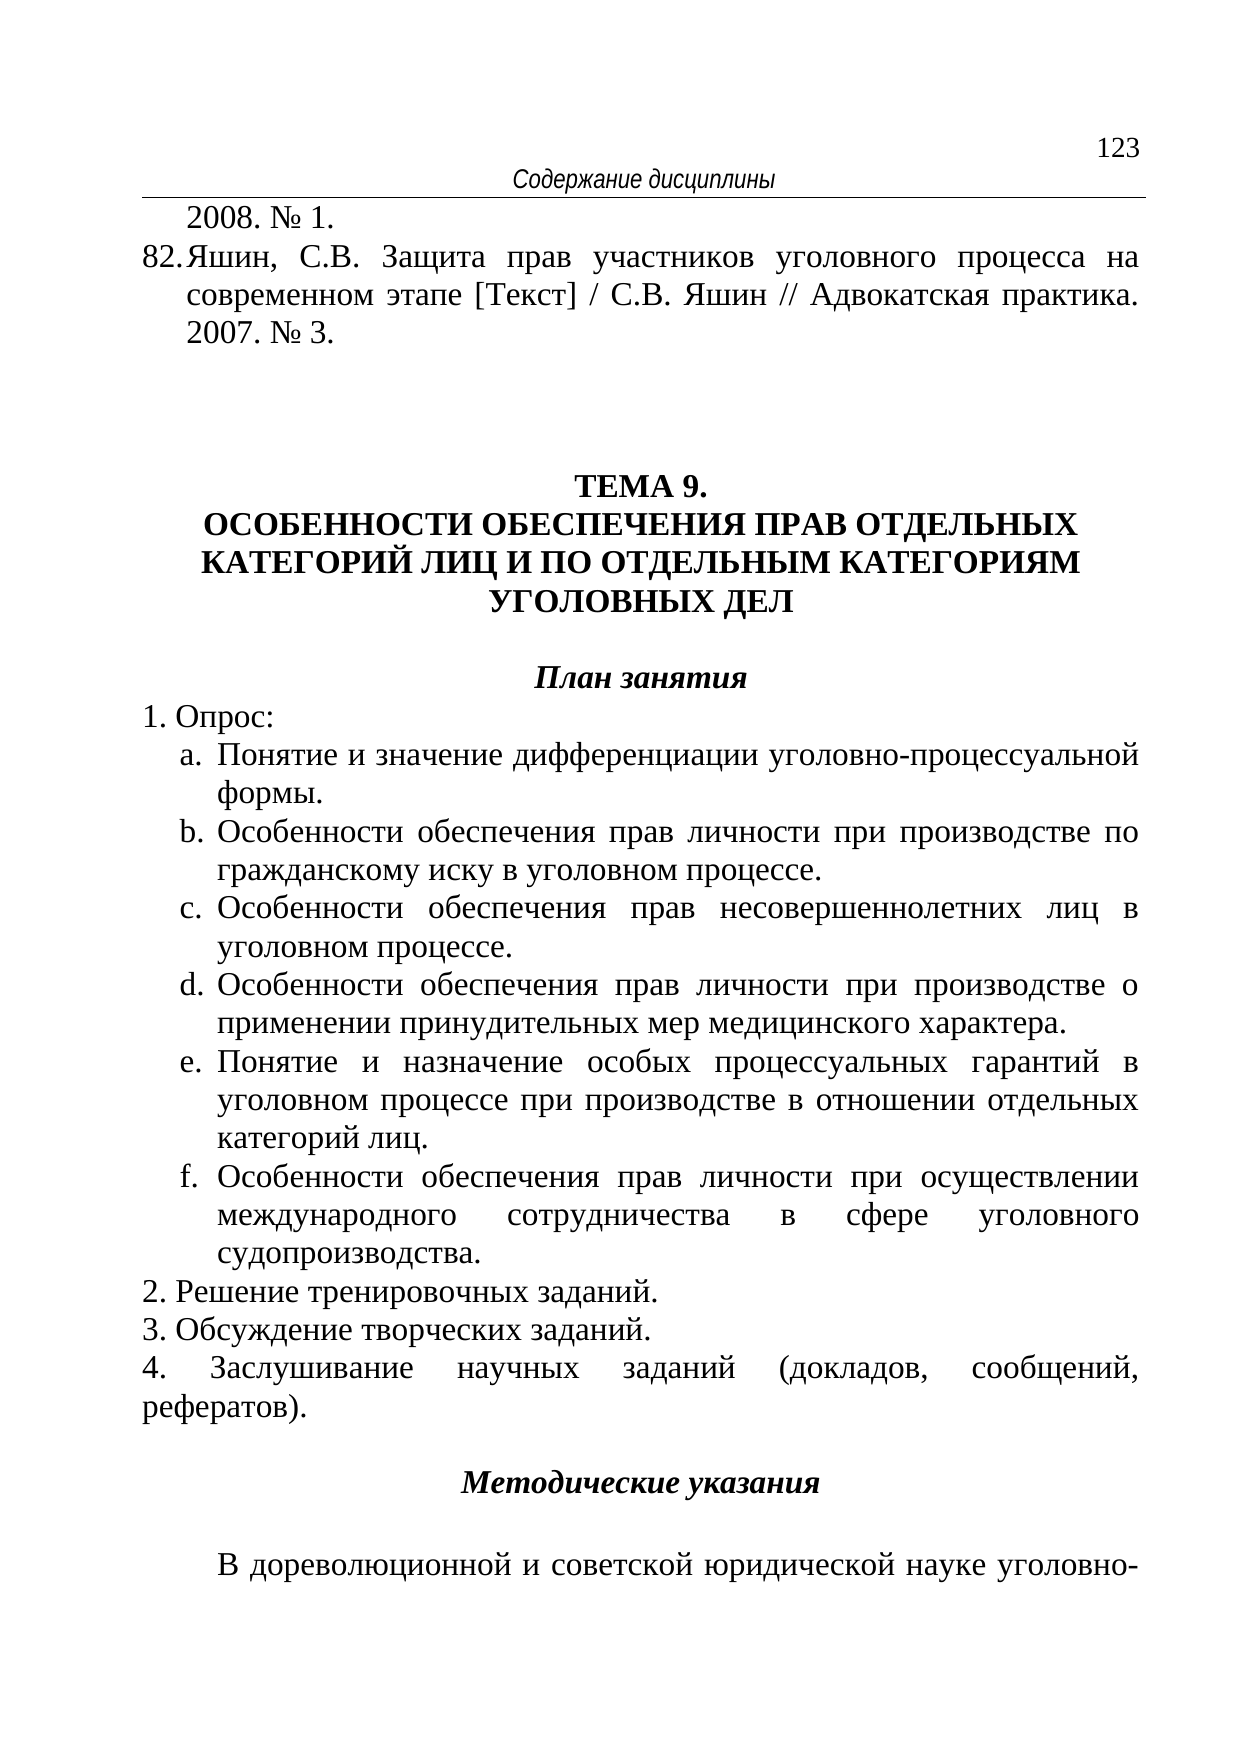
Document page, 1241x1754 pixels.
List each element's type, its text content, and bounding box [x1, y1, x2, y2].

list Яшин, С.В. Защита прав участников уголовного процесса на современном этапе [Текст] / С.В. Яшин // Адвокатская практика. 2007. № 3. [142, 236, 1140, 351]
text КАТЕГОРИЙ ЛИЦ И ПО ОТДЕЛЬНЫМ КАТЕГОРИЯМ [142, 543, 1140, 581]
text 3. Обсуждение творческих заданий. [142, 1309, 1140, 1348]
text 4. Заслушивание научных заданий (докладов, сообщений, рефератов). [142, 1348, 1140, 1424]
text 2. Решение тренировочных заданий. [142, 1271, 1140, 1309]
text УГОЛОВНЫХ ДЕЛ [142, 581, 1140, 619]
list Особенности обеспечения прав личности при производстве по гражданскому иску в уголовном процессе. [179, 811, 1140, 888]
text ТЕМА 9. [142, 466, 1140, 504]
list Понятие и назначение особых процессуальных гарантий в уголовном процессе при производстве в отношении отдельных категорий лиц. [179, 1041, 1140, 1156]
text 1. Опрос: [142, 696, 1140, 734]
text ОСОБЕННОСТИ ОБЕСПЕЧЕНИЯ ПРАВ ОТДЕЛЬНЫХ [142, 504, 1140, 543]
text Методические указания [142, 1463, 1140, 1501]
list Особенности обеспечения прав несовершеннолетних лиц в уголовном процессе. [179, 888, 1140, 964]
list Юношев, С.В. Проблема обеспечения прав потерпевших ждет своего разрешения [Текст] / С.В. Юношев // Российская юстиция. 2008. № 1. [142, 198, 1140, 236]
list Особенности обеспечения прав личности при производстве о применении принудительных мер медицинского характера. [179, 964, 1140, 1041]
list Понятие и значение дифференциации уголовно-процессуальной формы. [179, 734, 1140, 811]
text План занятия [142, 658, 1140, 696]
list Особенности обеспечения прав личности при осуществлении международного сотрудничества в сфере уголовного судопроизводства. [179, 1156, 1140, 1271]
